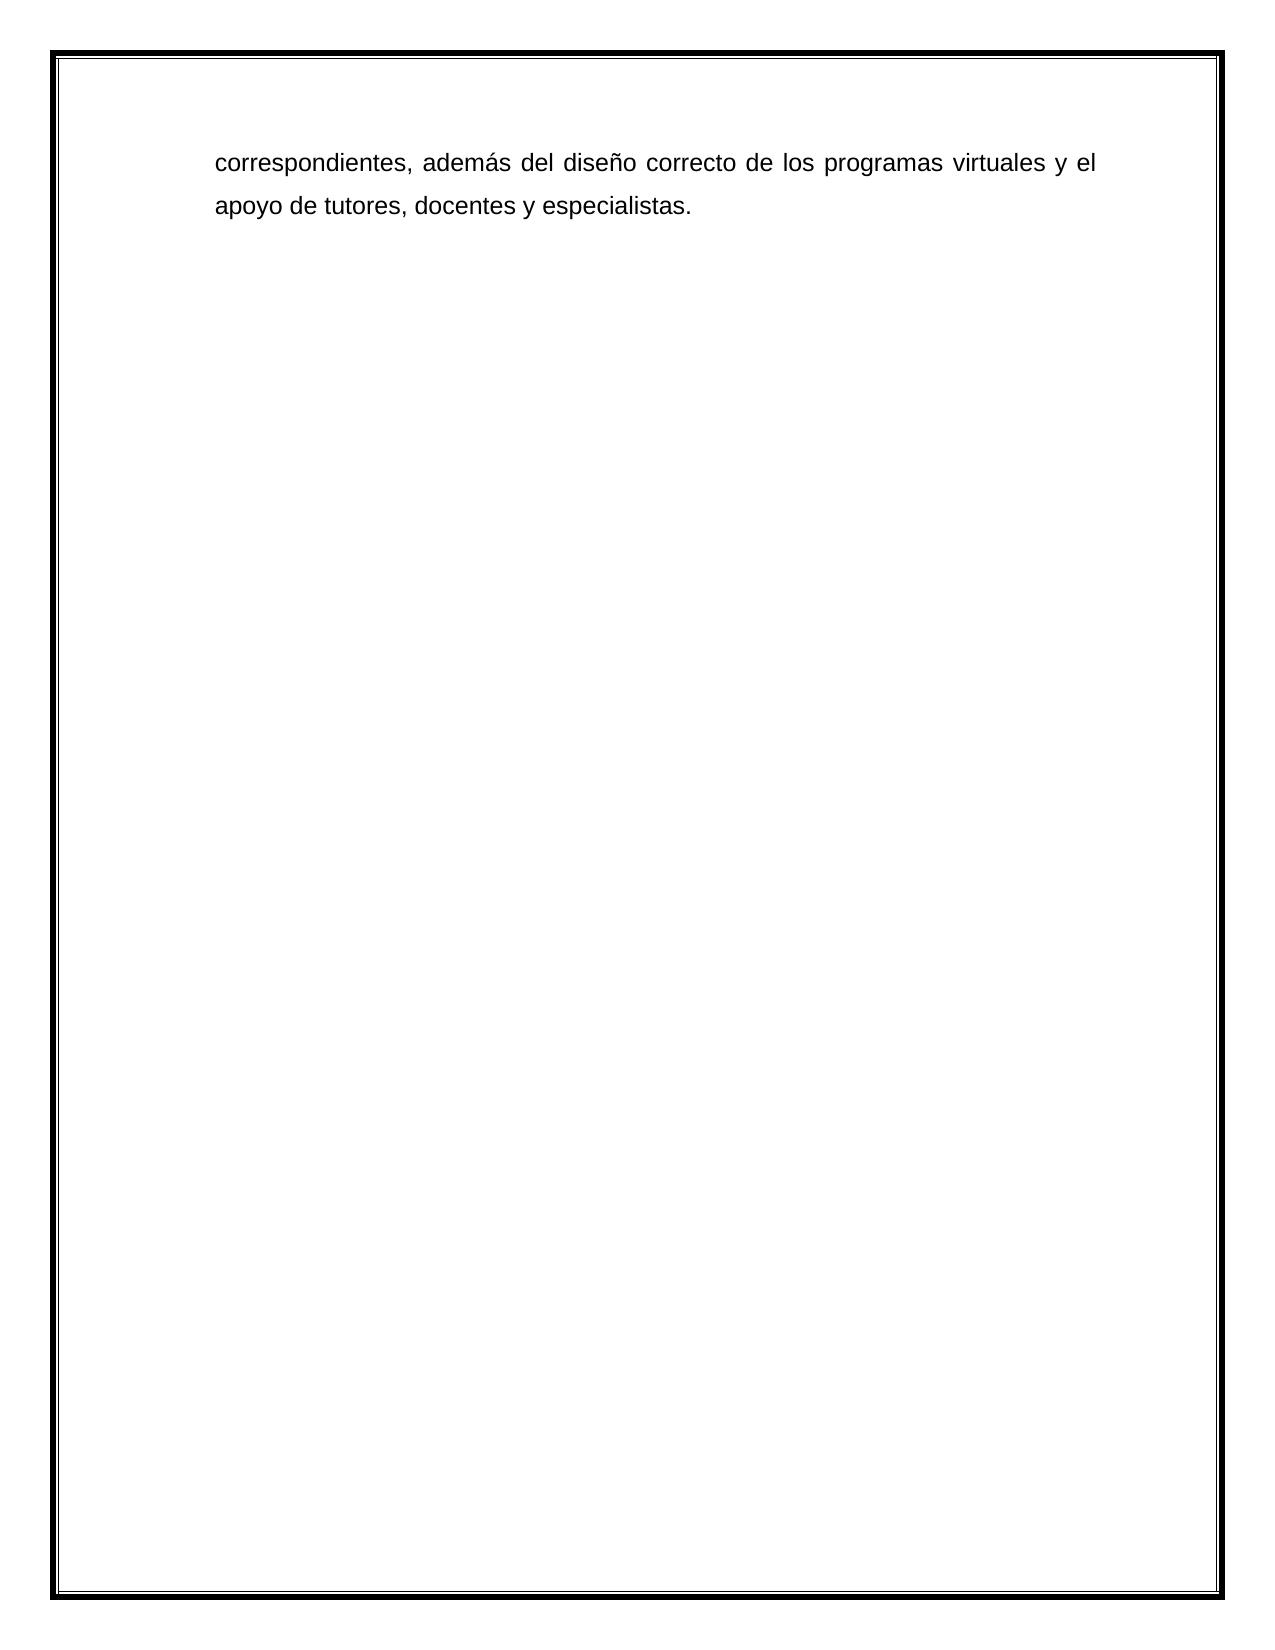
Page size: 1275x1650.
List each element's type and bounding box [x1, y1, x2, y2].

text [214, 147, 1098, 219]
